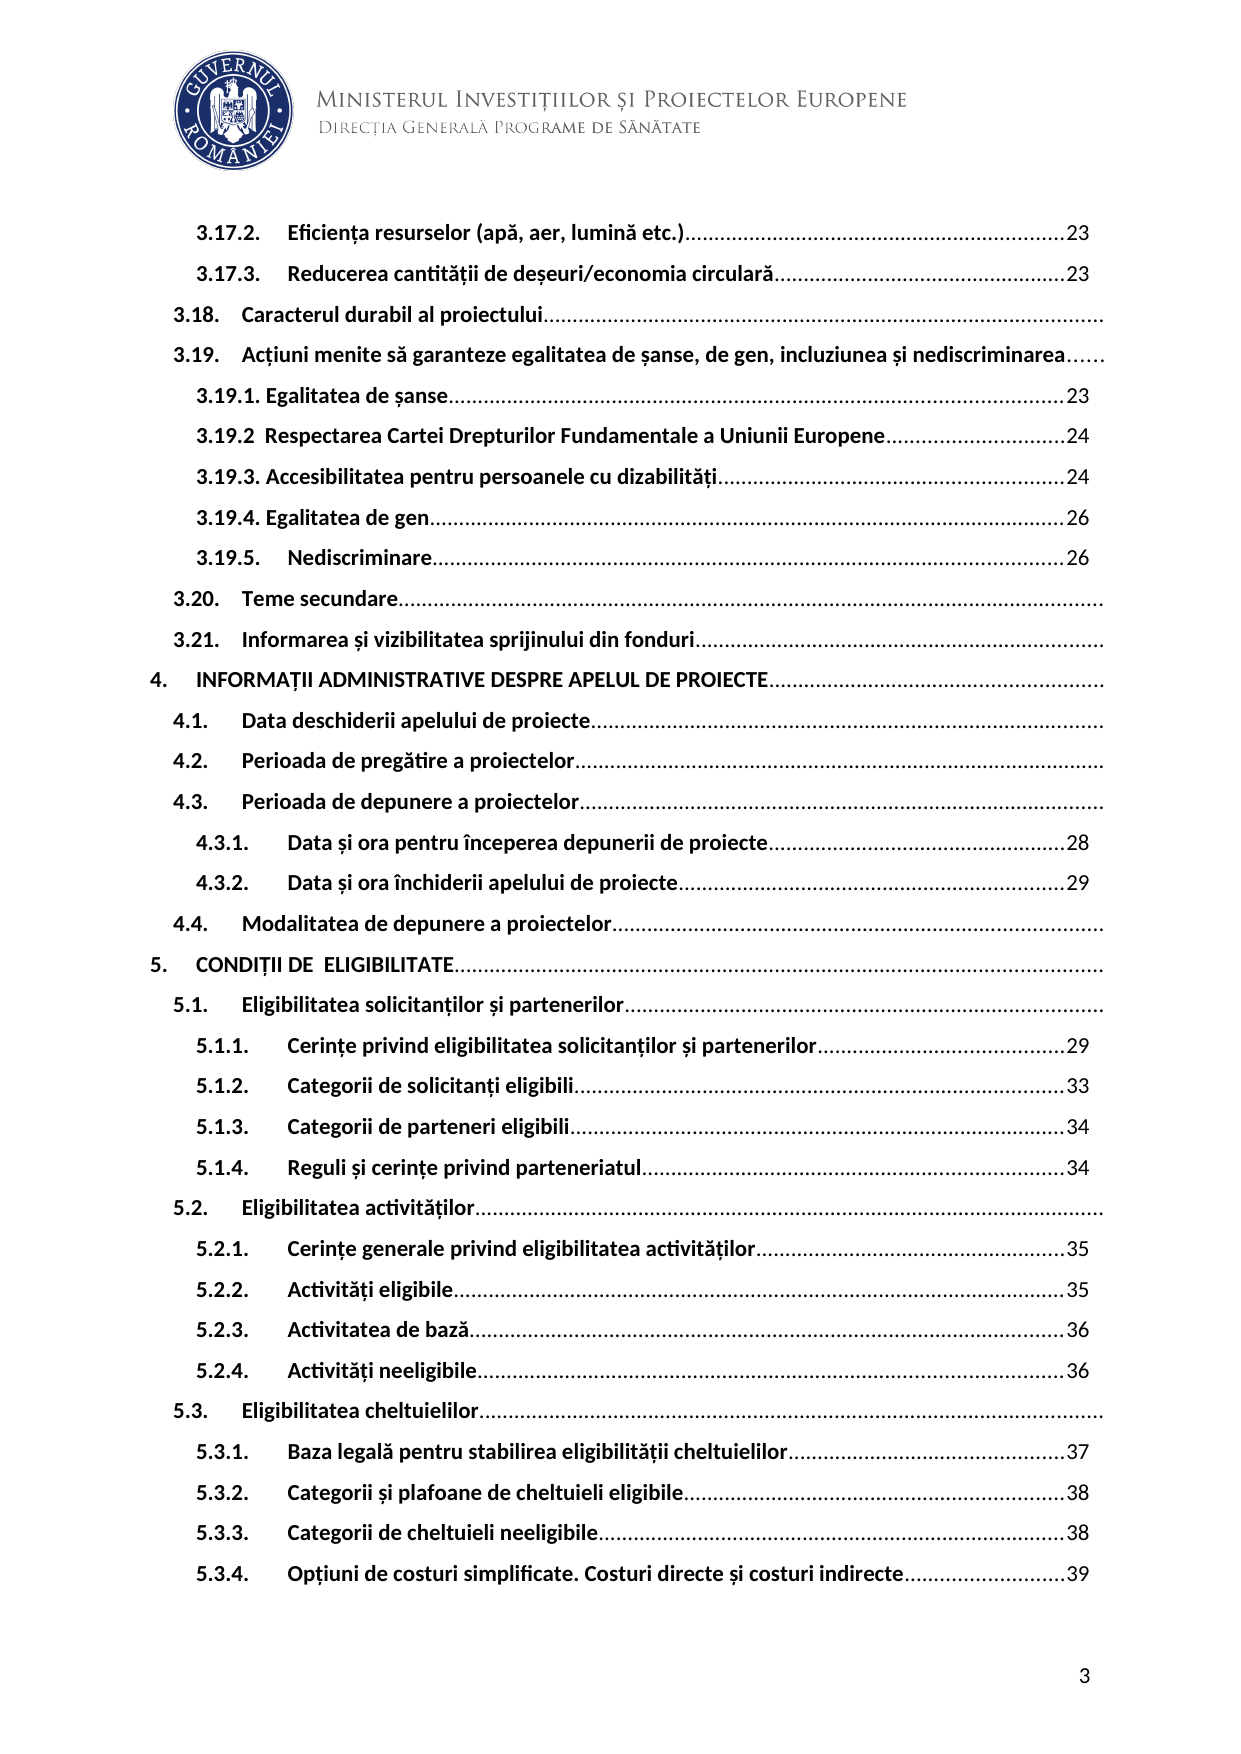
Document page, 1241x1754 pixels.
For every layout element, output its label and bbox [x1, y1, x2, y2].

picture [150, 29, 928, 191]
